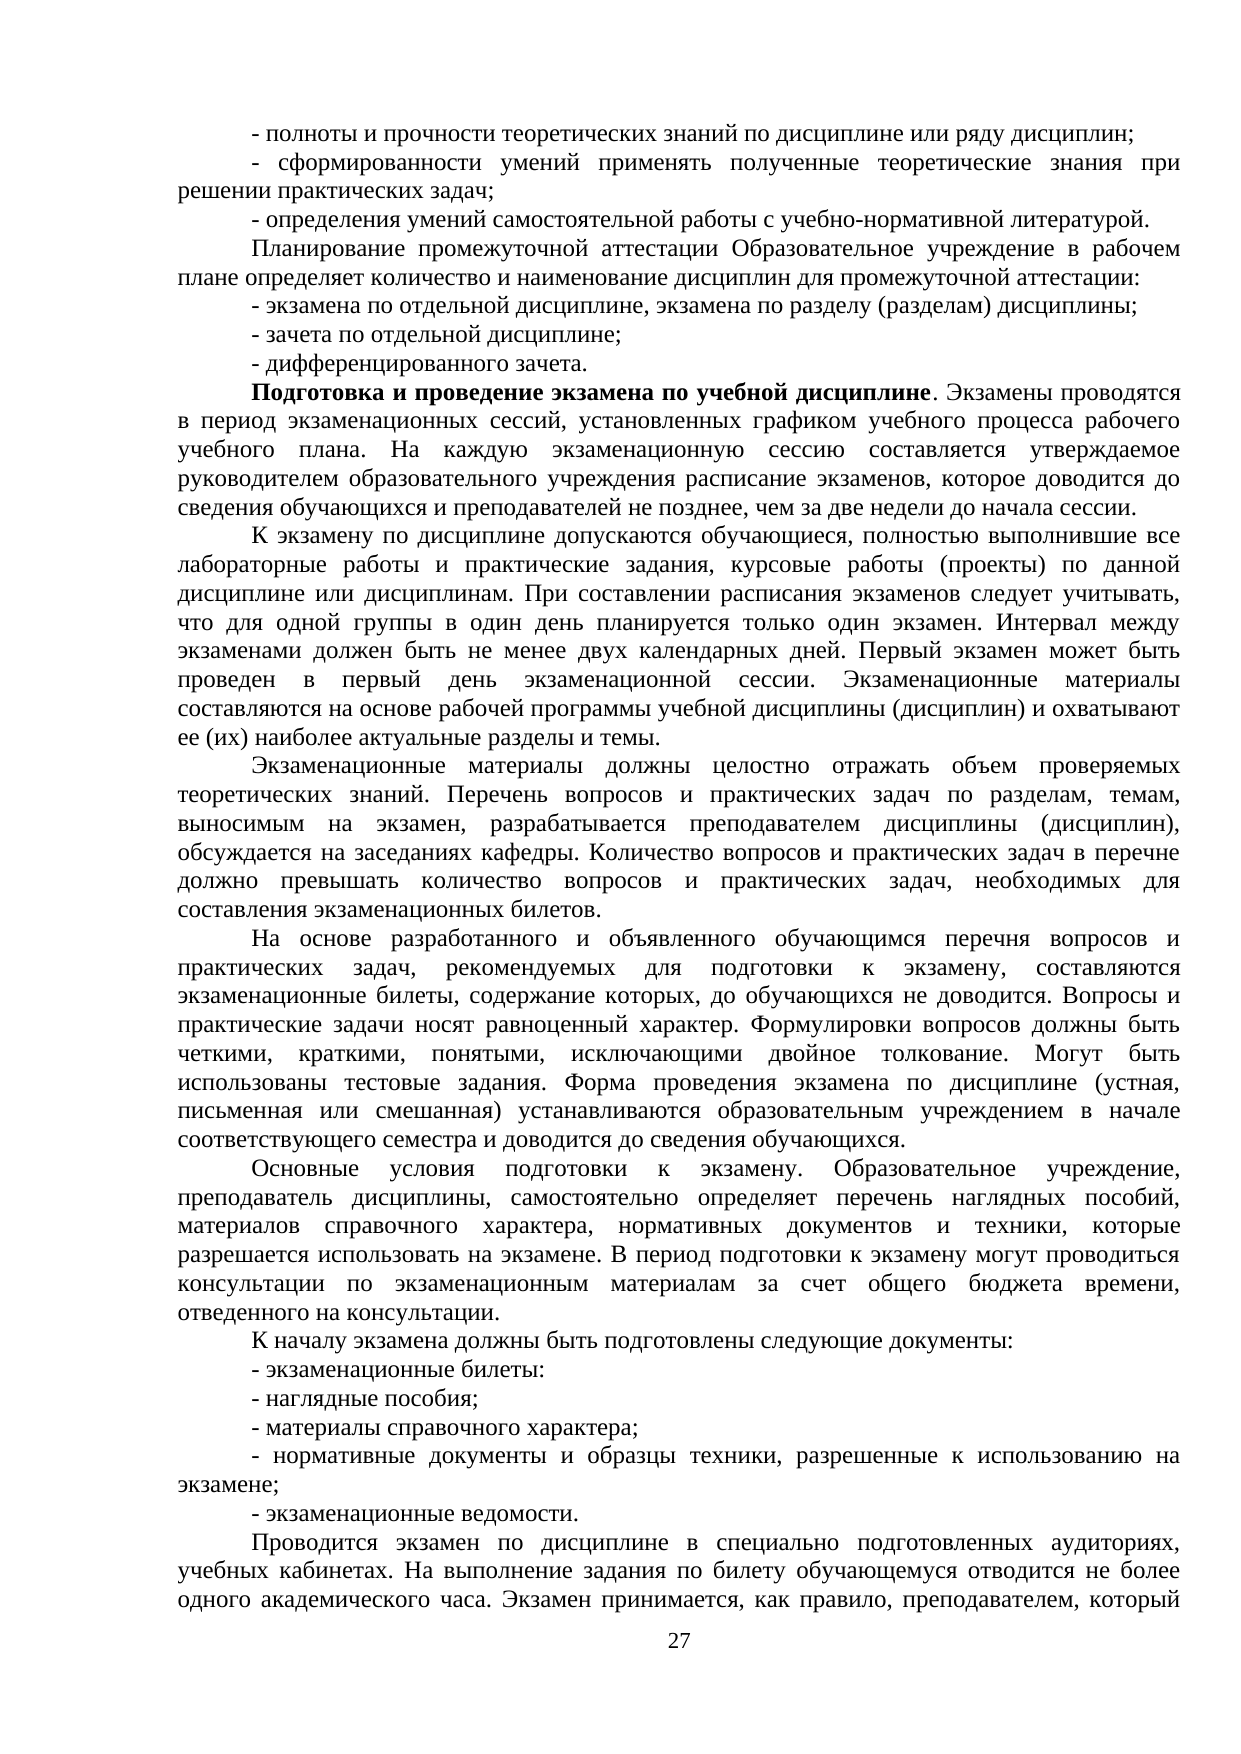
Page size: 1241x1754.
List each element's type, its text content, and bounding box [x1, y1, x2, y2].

text - экзаменационные ведомости. [177, 1498, 1181, 1527]
text К экзамену по дисциплине допускаются обучающиеся, полностью выполнившие все лабораторные работы и практические задания, курсовые работы (проекты) по данной дисциплине или дисциплинам. При составлении расписания экзаменов следует учитывать, что для одной группы в один день планируется только один экзамен. Интервал между экзаменами должен быть не менее двух календарных дней. Первый экзамен может быть проведен в первый день экзаменационной сессии. Экзаменационные материалы составляются на основе рабочей программы учебной дисциплины (дисциплин) и охватывают ее (их) наиболее актуальные разделы и темы. [177, 521, 1181, 751]
text - экзаменационные билеты: [177, 1354, 1181, 1383]
text К началу экзамена должны быть подготовлены следующие документы: [177, 1326, 1181, 1354]
text На основе разработанного и объявленного обучающимся перечня вопросов и практических задач, рекомендуемых для подготовки к экзамену, составляются экзаменационные билеты, содержание которых, до обучающихся не доводится. Вопросы и практические задачи носят равноценный характер. Формулировки вопросов должны быть четкими, краткими, понятыми, исключающими двойное толкование. Могут быть использованы тестовые задания. Форма проведения экзамена по дисциплине (устная, письменная или смешанная) устанавливаются образовательным учреждением в начале соответствующего семестра и доводится до сведения обучающихся. [177, 923, 1181, 1153]
text Планирование промежуточной аттестации Образовательное учреждение в рабочем плане определяет количество и наименование дисциплин для промежуточной аттестации: [177, 233, 1181, 291]
text Экзаменационные материалы должны целостно отражать объем проверяемых теоретических знаний. Перечень вопросов и практических задач по разделам, темам, выносимым на экзамен, разрабатывается преподавателем дисциплины (дисциплин), обсуждается на заседаниях кафедры. Количество вопросов и практических задач в перечне должно превышать количество вопросов и практических задач, необходимых для составления экзаменационных билетов. [177, 751, 1181, 923]
text - дифференцированного зачета. [177, 348, 1181, 377]
text Основные условия подготовки к экзамену. Образовательное учреждение, преподаватель дисциплины, самостоятельно определяет перечень наглядных пособий, материалов справочного характера, нормативных документов и техники, которые разрешается использовать на экзамене. В период подготовки к экзамену могут проводиться консультации по экзаменационным материалам за счет общего бюджета времени, отведенного на консультации. [177, 1153, 1181, 1326]
text - экзамена по отдельной дисциплине, экзамена по разделу (разделам) дисциплины; [177, 291, 1181, 319]
text - наглядные пособия; [177, 1383, 1181, 1412]
text - зачета по отдельной дисциплине; [177, 319, 1181, 348]
text - полноты и прочности теоретических знаний по дисциплине или ряду дисциплин; [177, 118, 1181, 147]
text - нормативные документы и образцы техники, разрешенные к использованию на экзамене; [177, 1441, 1181, 1498]
text - сформированности умений применять полученные теоретические знания при решении практических задач; [177, 147, 1181, 204]
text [177, 1527, 1181, 1613]
text Подготовка и проведение экзамена по учебной дисциплине. Экзамены проводятся в период экзаменационных сессий, установленных графиком учебного процесса рабочего учебного плана. На каждую экзаменационную сессию составляется утверждаемое руководителем образовательного учреждения расписание экзаменов, которое доводится до сведения обучающихся и преподавателей не позднее, чем за две недели до начала сессии. [177, 377, 1181, 521]
text - материалы справочного характера; [177, 1412, 1181, 1441]
text - определения умений самостоятельной работы с учебно-нормативной литературой. [177, 204, 1181, 233]
